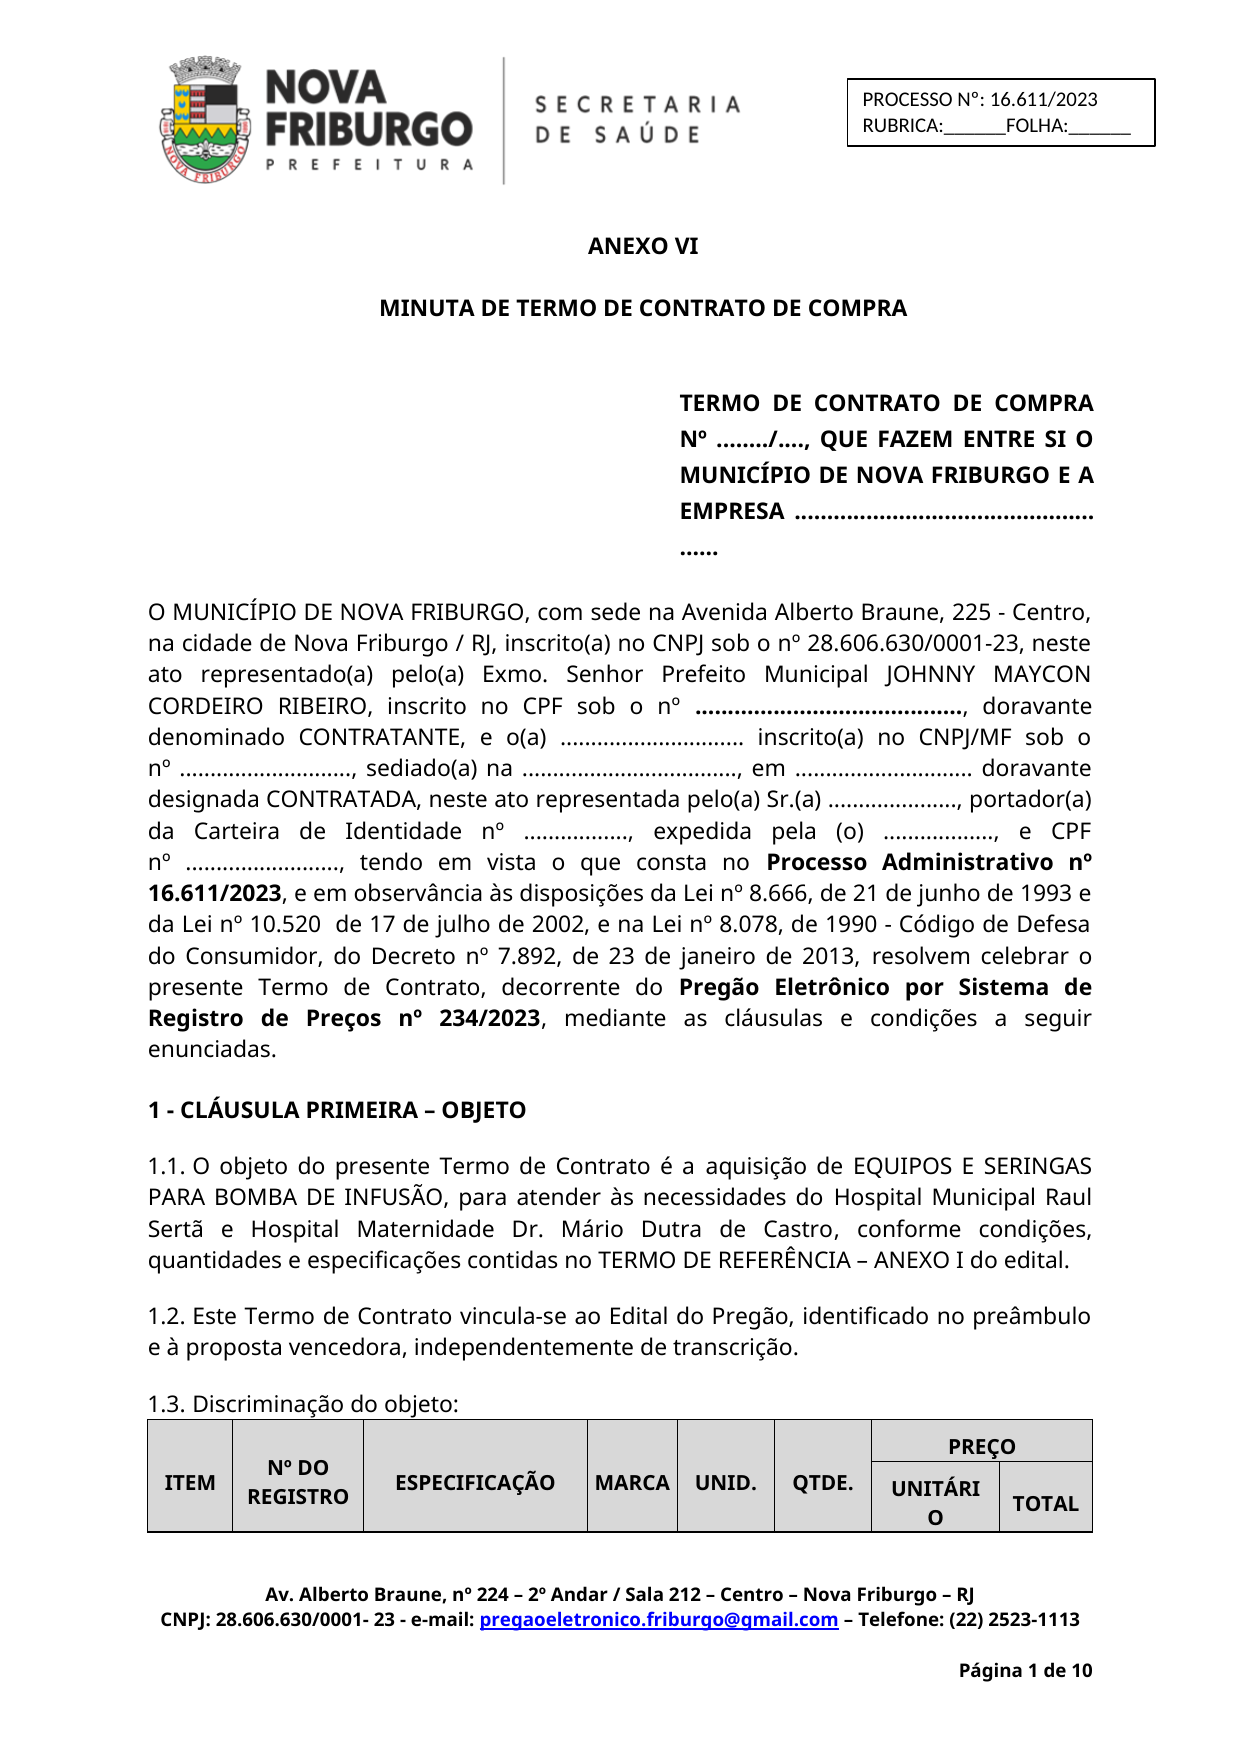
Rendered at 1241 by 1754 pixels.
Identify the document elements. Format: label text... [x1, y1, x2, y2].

table_header PREÇO [872, 1420, 1092, 1461]
list Este Termo de Contrato vincula-se ao Edital do Pregão, identificado no preâmbulo e à proposta vencedora, independentemente de transcrição. [147, 1300, 1092, 1363]
table_header MARCA [588, 1420, 677, 1531]
text TERMO DE CONTRATO DE COMPRA Nº ......../...., QUE FAZEM ENTRE SI O MUNICÍPIO DE NOVA FRIBURGO E A EMPRESA .................................................... [679, 387, 1094, 562]
table_header Nº DO REGISTRO [233, 1420, 363, 1531]
table_header ESPECIFICAÇÃO [364, 1420, 587, 1531]
text MINUTA DE TERMO DE CONTRATO DE COMPRA [192, 292, 1094, 323]
table_header ITEM [148, 1420, 232, 1531]
picture [147, 44, 757, 199]
table_cell TOTAL [1000, 1462, 1092, 1531]
table_header UNID. [678, 1420, 774, 1531]
text ANEXO VI [192, 230, 1094, 261]
text O MUNICÍPIO DE NOVA FRIBURGO, com sede na Avenida Alberto Braune, 225 - Centro, na cidade de Nova Friburgo / RJ, inscrito(a) no CNPJ sob o nº 28.606.630/0001-23, neste ato representado(a) pelo(a) Exmo. Senhor Prefeito Municipal JOHNNY MAYCON CORDEIRO RIBEIRO, inscrito no CPF sob o nº ........................................., doravante denominado CONTRATANTE, e o(a) .............................. inscrito(a) no CNPJ/MF sob o nº ............................, sediado(a) na ..................................., em ............................. doravante designada CONTRATADA, neste ato representada pelo(a) Sr.(a) ....................., portador(a) da Carteira de Identidade nº ................., expedida pela (o) .................., e CPF nº ........................., tendo em vista o que consta no Processo Administrativo nº 16.611/2023, e em observância às disposições da Lei nº 8.666, de 21 de junho de 1993 e da Lei nº 10.520 de 17 de julho de 2002, e na Lei nº 8.078, de 1990 - Código de Defesa do Consumidor, do Decreto nº 7.892, de 23 de janeiro de 2013, resolvem celebrar o presente Termo de Contrato, decorrente do Pregão Eletrônico por Sistema de Registro de Preços nº 234/2023, mediante as cláusulas e condições a seguir enunciadas. [148, 596, 1092, 1065]
list Discriminação do objeto: [147, 1388, 1092, 1419]
table_header QTDE. [775, 1420, 871, 1531]
list O objeto do presente Termo de Contrato é a aquisição de EQUIPOS E SERINGAS PARA BOMBA DE INFUSÃO, para atender às necessidades do Hospital Municipal Raul Sertã e Hospital Maternidade Dr. Mário Dutra de Castro, conforme condições, quantidades e especificações contidas no TERMO DE REFERÊNCIA – ANEXO I do edital. [147, 1150, 1092, 1275]
table_cell UNITÁRIO [872, 1462, 999, 1531]
text 1 - CLÁUSULA PRIMEIRA – OBJETO [148, 1094, 1092, 1125]
